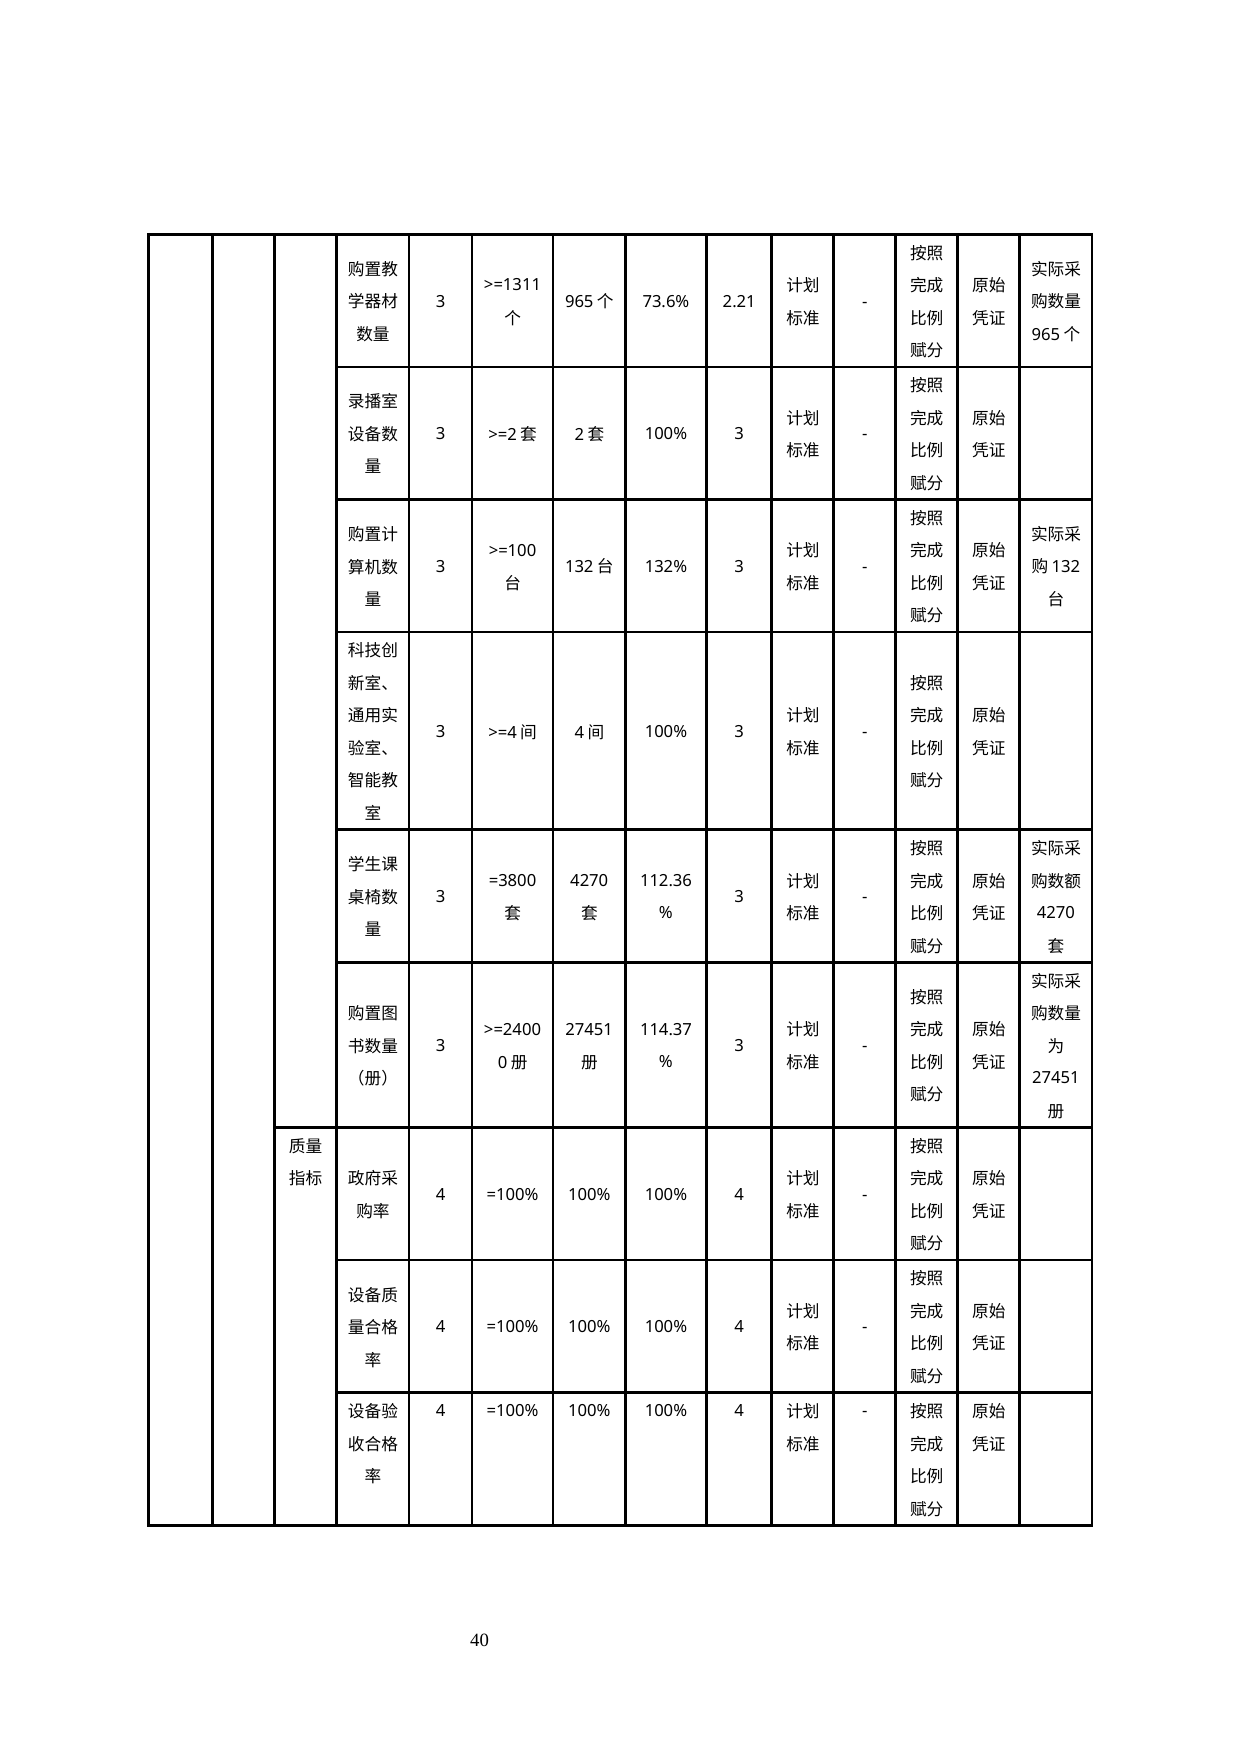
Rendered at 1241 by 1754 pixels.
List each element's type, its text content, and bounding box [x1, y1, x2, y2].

table_cell 2.21 [708, 236, 770, 366]
table_cell 4270套 [554, 831, 624, 961]
table_cell 学生课桌椅数量 [338, 831, 408, 961]
table_cell >=2套 [473, 368, 552, 498]
table_cell >=1311个 [473, 236, 552, 366]
table_cell 3 [708, 964, 770, 1126]
table_cell - [835, 831, 894, 961]
table_cell 质量指标 [276, 1129, 335, 1524]
table_cell 4 [410, 1394, 471, 1524]
table_cell 按照完成比例赋分 [897, 1394, 956, 1524]
table_cell 27451册 [554, 964, 624, 1126]
table_cell - [835, 633, 894, 828]
table_cell 3 [410, 501, 471, 631]
table_cell 100% [627, 1129, 705, 1259]
table_cell 73.6% [627, 236, 705, 366]
table_cell 3 [410, 633, 471, 828]
table_cell 计划标准 [773, 501, 832, 631]
table_cell 3 [708, 368, 770, 498]
table_cell 965个 [554, 236, 624, 366]
table_cell 3 [708, 501, 770, 631]
table_cell =100% [473, 1394, 552, 1524]
table_cell 100% [627, 368, 705, 498]
table_cell 实际采购数额4270套 [1021, 831, 1091, 961]
table_cell 3 [410, 368, 471, 498]
table_cell 100% [627, 1261, 705, 1391]
table_cell 原始凭证 [959, 1129, 1018, 1259]
table_cell 计划标准 [773, 633, 832, 828]
table_cell 2套 [554, 368, 624, 498]
table_cell 政府采购率 [338, 1129, 408, 1259]
table_cell 按照完成比例赋分 [897, 633, 956, 828]
table_cell - [835, 1129, 894, 1259]
table_cell 购置图书数量（册） [338, 964, 408, 1126]
table_cell =3800套 [473, 831, 552, 961]
table_cell 132台 [554, 501, 624, 631]
table_cell - [835, 501, 894, 631]
table_cell 计划标准 [773, 368, 832, 498]
table_cell >=100台 [473, 501, 552, 631]
table_cell - [835, 1261, 894, 1391]
table_cell =100% [473, 1261, 552, 1391]
table_cell 购置计算机数量 [338, 501, 408, 631]
table_cell >=24000册 [473, 964, 552, 1126]
table_cell 原始凭证 [959, 236, 1018, 366]
table_cell 100% [554, 1129, 624, 1259]
table_cell 计划标准 [773, 1261, 832, 1391]
table_cell 按照完成比例赋分 [897, 1129, 956, 1259]
table_cell [1021, 1394, 1091, 1524]
table_cell 112.36% [627, 831, 705, 961]
table_cell - [835, 1394, 894, 1524]
table_cell [1021, 1261, 1091, 1391]
table_cell 4 [708, 1261, 770, 1391]
table_cell - [835, 236, 894, 366]
table_cell 114.37% [627, 964, 705, 1126]
table_cell - [835, 368, 894, 498]
table_cell 原始凭证 [959, 1394, 1018, 1524]
table_cell [1021, 368, 1091, 498]
table_cell 购置教学器材数量 [338, 236, 408, 366]
table_cell 计划标准 [773, 236, 832, 366]
table_cell 设备质量合格率 [338, 1261, 408, 1391]
table_cell 3 [410, 236, 471, 366]
table_cell 原始凭证 [959, 831, 1018, 961]
table_cell 原始凭证 [959, 964, 1018, 1126]
table_cell 原始凭证 [959, 1261, 1018, 1391]
table_cell [1021, 633, 1091, 828]
table_cell 按照完成比例赋分 [897, 1261, 956, 1391]
table_cell 计划标准 [773, 964, 832, 1126]
table_cell 3 [708, 633, 770, 828]
table_cell 4 [410, 1129, 471, 1259]
table_cell 100% [627, 633, 705, 828]
table_cell 实际采购数量965个 [1021, 236, 1091, 366]
table_cell 设备验收合格率 [338, 1394, 408, 1524]
table_cell 按照完成比例赋分 [897, 501, 956, 631]
table_cell 计划标准 [773, 831, 832, 961]
table_cell =100% [473, 1129, 552, 1259]
table_cell >=4间 [473, 633, 552, 828]
table_cell 实际采购数量为27451册 [1021, 964, 1091, 1126]
table_cell 科技创新室、通用实验室、智能教室 [338, 633, 408, 828]
table_cell 4 [708, 1394, 770, 1524]
table_cell 按照完成比例赋分 [897, 368, 956, 498]
table_cell 100% [554, 1394, 624, 1524]
table_cell - [835, 964, 894, 1126]
table_cell 132% [627, 501, 705, 631]
table_cell 计划标准 [773, 1129, 832, 1259]
table_cell 100% [627, 1394, 705, 1524]
table_cell 原始凭证 [959, 633, 1018, 828]
table_cell 3 [410, 831, 471, 961]
table_cell 按照完成比例赋分 [897, 236, 956, 366]
table_cell 100% [554, 1261, 624, 1391]
table_cell 4间 [554, 633, 624, 828]
table_cell 原始凭证 [959, 368, 1018, 498]
table_cell 按照完成比例赋分 [897, 964, 956, 1126]
table_cell 4 [410, 1261, 471, 1391]
table_cell 计划标准 [773, 1394, 832, 1524]
table_cell 录播室设备数量 [338, 368, 408, 498]
table_cell [1021, 1129, 1091, 1259]
table_cell 3 [708, 831, 770, 961]
table_cell 4 [708, 1129, 770, 1259]
table_cell 实际采购132台 [1021, 501, 1091, 631]
table_cell 按照完成比例赋分 [897, 831, 956, 961]
table_cell 原始凭证 [959, 501, 1018, 631]
table_cell 3 [410, 964, 471, 1126]
